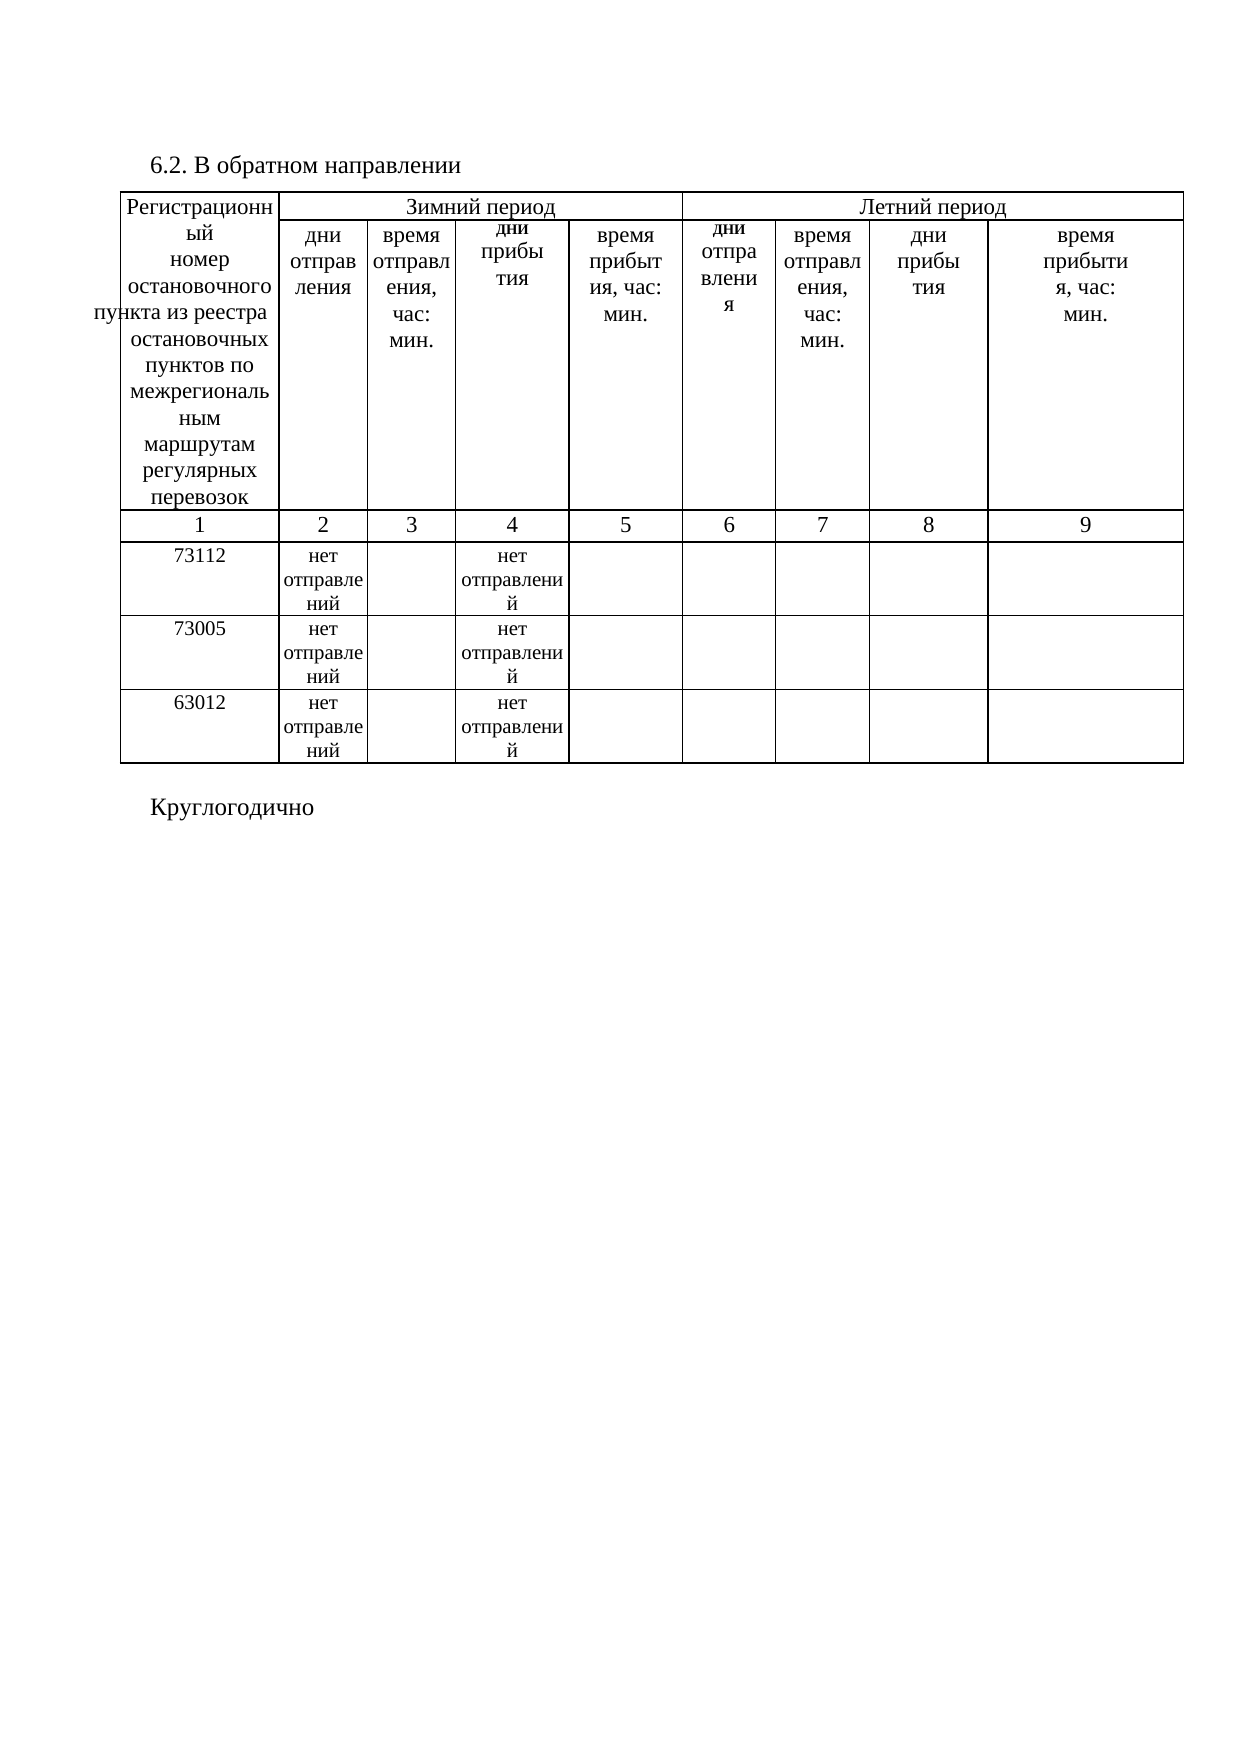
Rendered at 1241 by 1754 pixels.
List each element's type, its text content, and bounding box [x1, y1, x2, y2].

table_cell время отправл ения, час: мин. [776, 221, 869, 509]
table_cell 7 [776, 511, 869, 541]
text Круглогодично [150, 792, 1090, 821]
table_cell [989, 690, 1183, 762]
table_cell 73005 [121, 616, 278, 688]
table_cell 63012 [121, 690, 278, 762]
table_cell [870, 543, 987, 615]
table_cell [989, 616, 1183, 688]
table_cell нет отправлений [280, 543, 367, 615]
table_cell 73112 [121, 543, 278, 615]
table_cell 1 [121, 511, 278, 541]
table_cell 6 [683, 511, 775, 541]
table_cell [570, 543, 682, 615]
table_cell [683, 543, 775, 615]
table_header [121, 193, 278, 509]
table_cell 5 [570, 511, 682, 541]
table_cell [870, 690, 987, 762]
table_cell ДНИ прибы тия [456, 221, 568, 509]
table_cell [368, 543, 455, 615]
table_cell [683, 616, 775, 688]
table_cell [776, 616, 869, 688]
table_cell [368, 616, 455, 688]
table_cell [870, 616, 987, 688]
table_header Летний период [683, 193, 1183, 219]
table_cell время отправл ения, час: мин. [368, 221, 455, 509]
table_cell [776, 543, 869, 615]
table_cell [683, 690, 775, 762]
table_cell нет отправлений [280, 616, 367, 688]
table_cell [570, 690, 682, 762]
table_cell дни отправ ления [280, 221, 367, 509]
table_cell 4 [456, 511, 568, 541]
table_cell 9 [989, 511, 1183, 541]
table_cell время прибыти я, час: мин. [989, 221, 1183, 509]
table_cell 2 [280, 511, 367, 541]
table_cell 3 [368, 511, 455, 541]
table_cell нет отправлений [456, 690, 568, 762]
table_cell [776, 690, 869, 762]
table_cell нет отправлений [456, 616, 568, 688]
table_cell время прибыт ия, час: мин. [570, 221, 682, 509]
table_cell [570, 616, 682, 688]
table_cell дни прибы тия [870, 221, 987, 509]
table_cell нет отправлений [280, 690, 367, 762]
table_cell 8 [870, 511, 987, 541]
table_cell [989, 543, 1183, 615]
table_cell нет отправлений [456, 543, 568, 615]
text 6.2. В обратном направлении [150, 150, 1090, 179]
table_cell ДНИ отпра влени я [683, 221, 775, 509]
table_cell [368, 690, 455, 762]
table_header Зимний период [280, 193, 682, 219]
